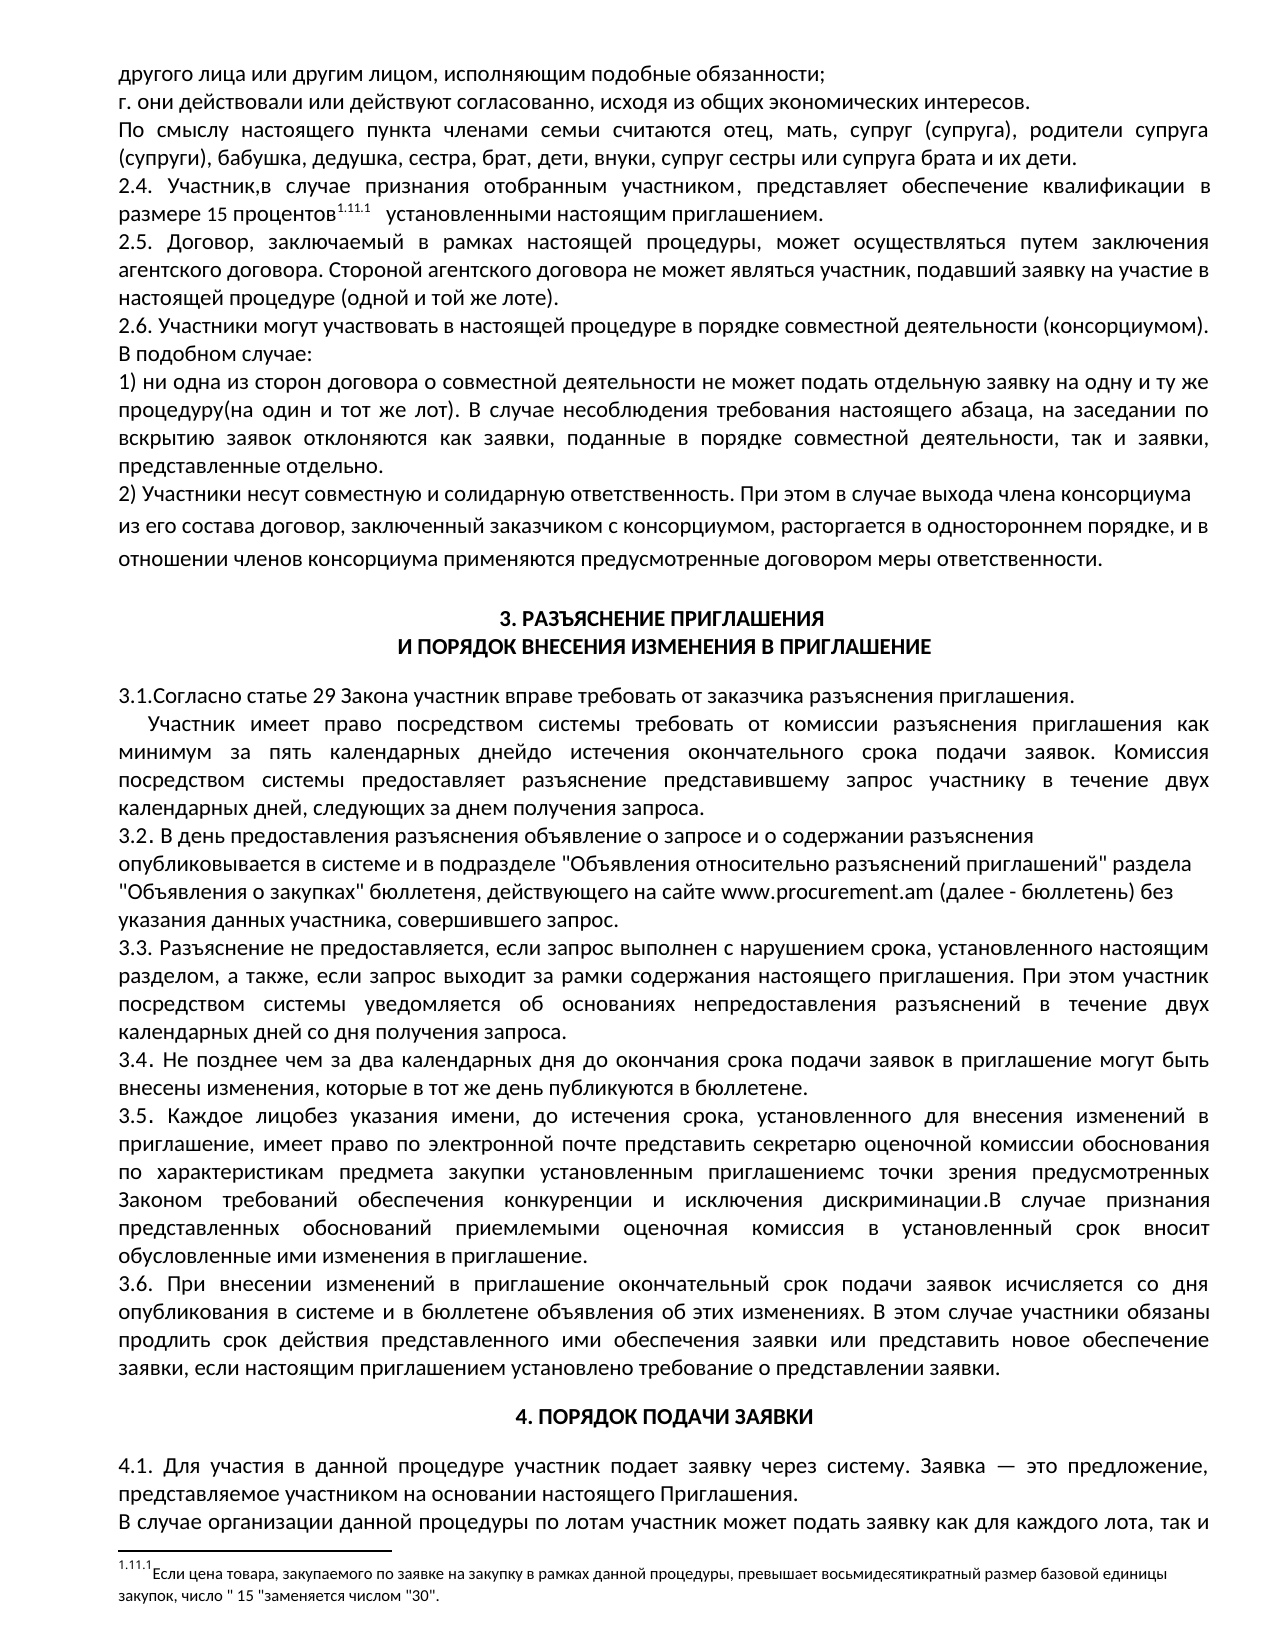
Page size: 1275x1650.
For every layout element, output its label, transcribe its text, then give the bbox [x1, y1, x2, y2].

text Участник имеет право посредством системы требовать от комиссии разъяснения приглашения как минимум за пять календарных днейдо истечения окончательного срока подачи заявок. Комиссия посредством системы предоставляет разъяснение представившему запрос участнику в течение двух календарных дней, следующих за днем получения запроса. [118, 709, 1211, 821]
text 1) ни одна из сторон договора о совместной деятельности не может подать отдельную заявку на одну и ту же процедуру(на один и тот же лот). В случае несоблюдения требования настоящего абзаца, на заседании по вскрытию заявок отклоняются как заявки, поданные в порядке совместной деятельности, так и заявки, представленные отдельно. [118, 367, 1211, 479]
text 3.2․ В день предоставления разъяснения объявление о запросе и о содержании разъяснения опубликовывается в системе и в подразделе "Объявления относительно разъяснений приглашений" раздела "Объявления о закупках" бюллетеня, действующего на сайте www.procurement.am (далее - бюллетень) без указания данных участника, совершившего запрос. [118, 821, 1211, 933]
text 3.5․ Каждое лицобез указания имени, до истечения срока, установленного для внесения изменений в приглашение, имеет право по электронной почте представить секретарю оценочной комиссии обоснования по характеристикам предмета закупки установленным приглашениемс точки зрения предусмотренных Законом требований обеспечения конкуренции и исключения дискриминации.В случае признания представленных обоснований приемлемыми оценочная комиссия в установленный срок вносит обусловленные ими изменения в приглашение. [118, 1101, 1211, 1269]
text По смыслу настоящего пункта членами семьи считаются отец, мать, супруг (супруга), родители супруга (супруги), бабушка, дедушка, сестра, брат, дети, внуки, супруг сестры или супруга брата и их дети. [118, 115, 1211, 171]
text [118, 1507, 1211, 1535]
text 2) Участники несут совместную и солидарную ответственность. При этом в случае выхода члена консорциума из его состава договор, заключенный заказчиком с консорциумом, расторгается в одностороннем порядке, и в отношении членов консорциума применяются предусмотренные договором меры ответственности. [118, 479, 1211, 572]
text 2.6. Участники могут участвовать в настоящей процедуре в порядке совместной деятельности (консорциумом). [118, 311, 1211, 339]
text 3.4․ Не позднее чем за два календарных дня до окончания срока подачи заявок в приглашение могут быть внесены изменения, которые в тот же день публикуются в бюллетене. [118, 1045, 1211, 1101]
text 4. ПОРЯДОК ПОДАЧИ ЗАЯВКИ [118, 1402, 1211, 1430]
text 3.6. При внесении изменений в приглашение окончательный срок подачи заявок исчисляется со дня опубликования в системе и в бюллетене объявления об этих изменениях. В этом случае участники обязаны продлить срок действия представленного ими обеспечения заявки или представить новое обеспечение заявки, если настоящим приглашением установлено требование о представлении заявки. [118, 1269, 1211, 1381]
text 2.5. Договор, заключаемый в рамках настоящей процедуры, может осуществляться путем заключения агентского договора. Стороной агентского договора не может являться участник, подавший заявку на участие в настоящей процедуре (одной и той же лоте). [118, 227, 1211, 311]
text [118, 59, 1211, 87]
text 2.4. Участник,в случае признания отобранным участником, представляет обеспечение квалификации в размере 15 процентов1.1 установленными настоящим приглашением. [118, 171, 1211, 227]
text 3. РАЗЪЯСНЕНИЕ ПРИГЛАШЕНИЯ И ПОРЯДОК ВНЕСЕНИЯ ИЗМЕНЕНИЯ В ПРИГЛАШЕНИЕ [118, 604, 1211, 660]
text 4.1. Для участия в данной процедуре участник подает заявку через систему. Заявка — это предложение, представляемое участником на основании настоящего Приглашения. [118, 1451, 1211, 1507]
text г. они действовали или действуют согласованно, исходя из общих экономических интересов. [118, 87, 1211, 115]
text 3.1.Согласно статье 29 Закона участник вправе требовать от заказчика разъяснения приглашения. [118, 681, 1211, 709]
text В подобном случае: [118, 339, 1211, 367]
text 3.3. Разъяснение не предоставляется, если запрос выполнен с нарушением срока, установленного настоящим разделом, а также, если запрос выходит за рамки содержания настоящего приглашения. При этом участник посредством системы уведомляется об основаниях непредоставления разъяснений в течение двух календарных дней со дня получения запроса. [118, 933, 1211, 1045]
